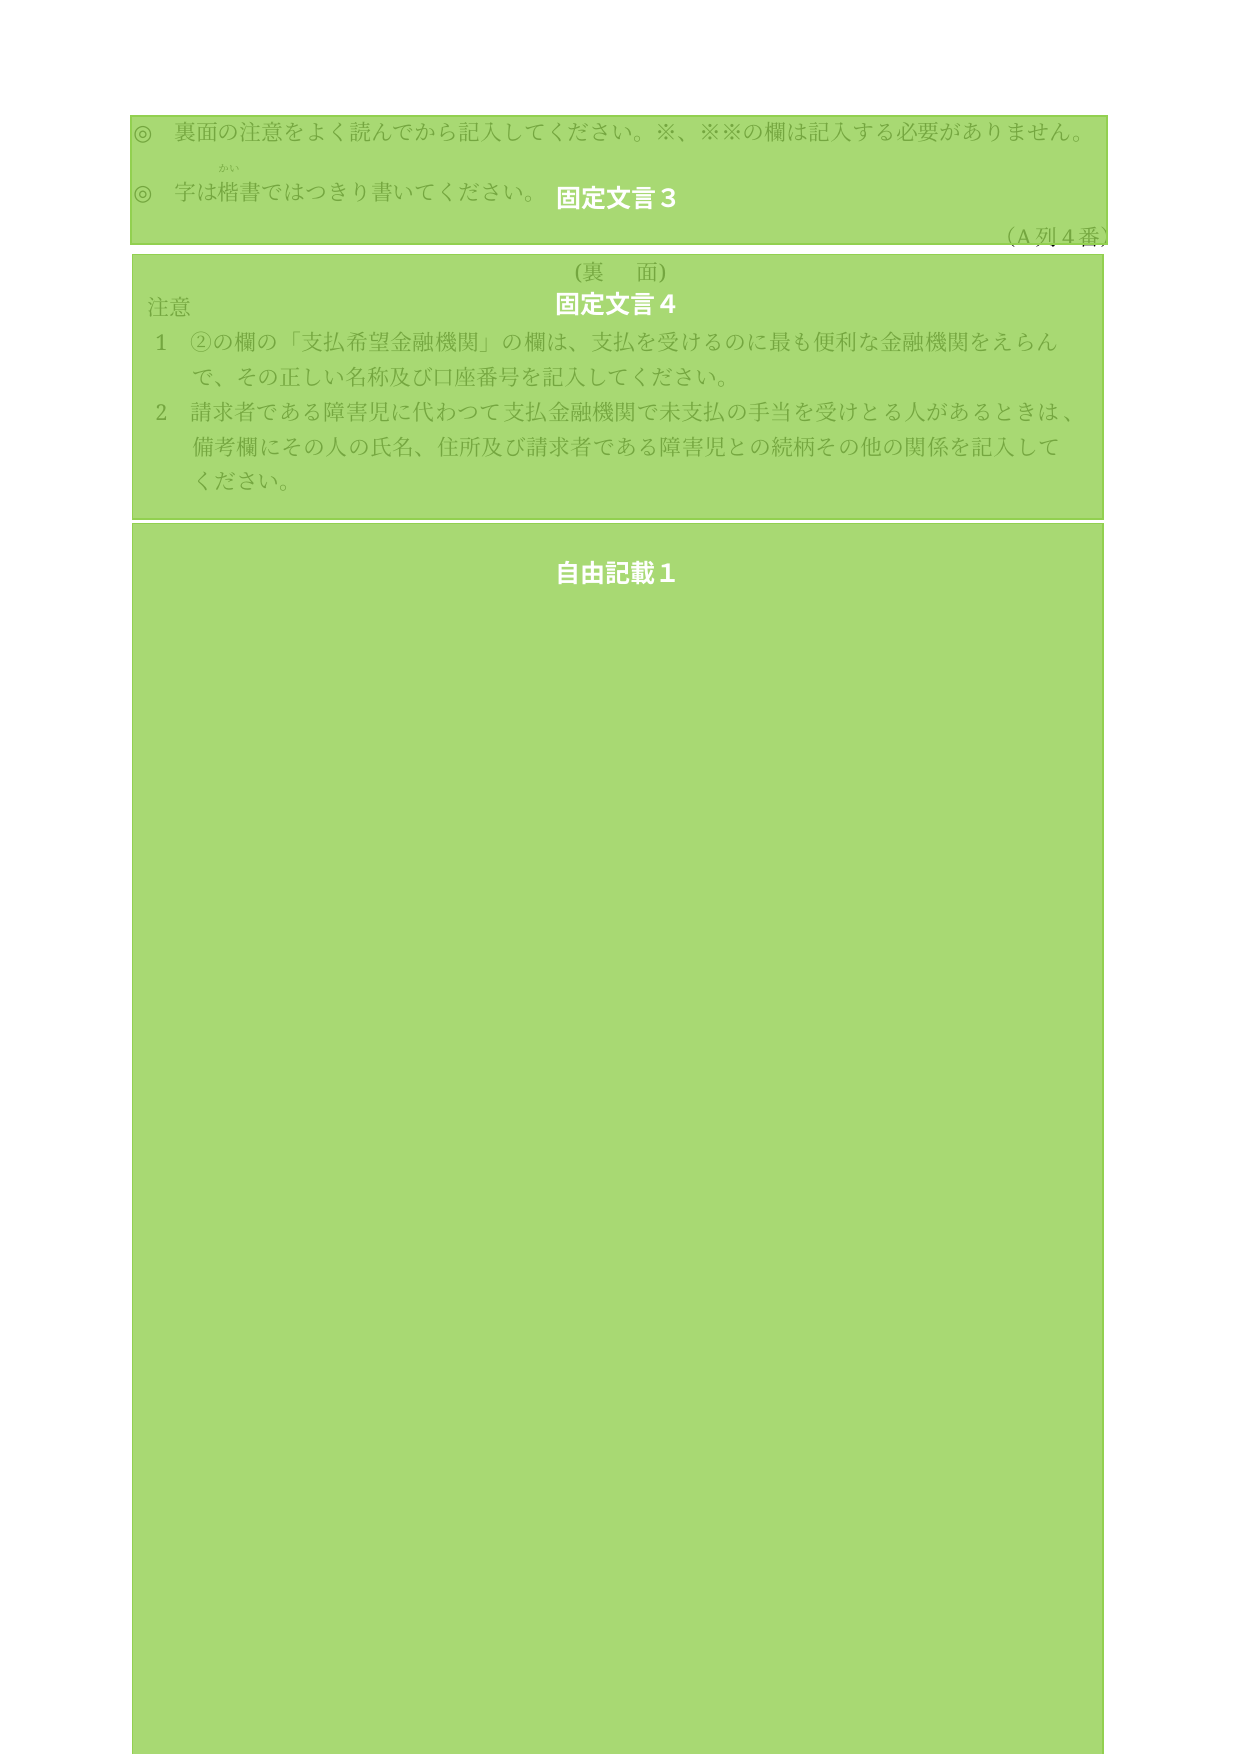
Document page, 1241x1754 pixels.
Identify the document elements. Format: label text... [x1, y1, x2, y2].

text （A列4番） [177, 219, 1122, 253]
